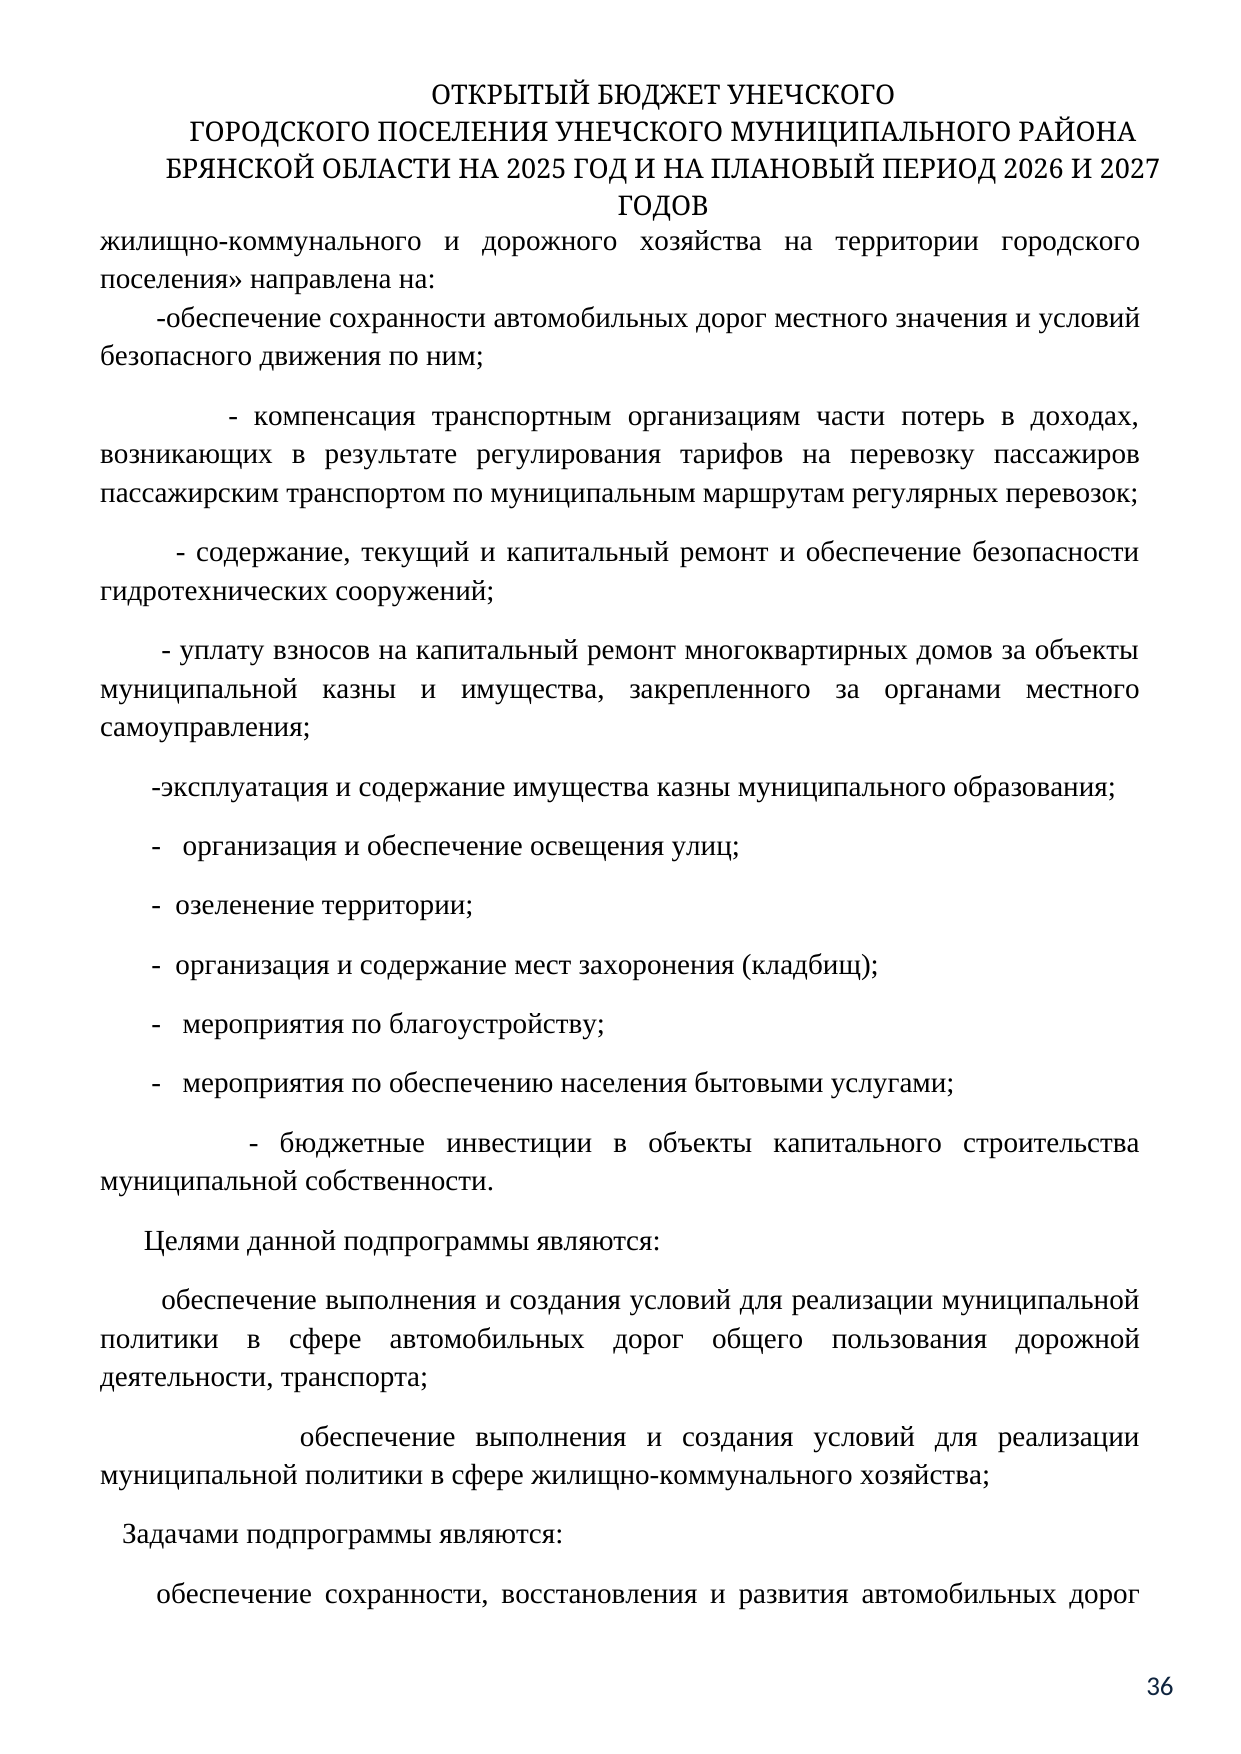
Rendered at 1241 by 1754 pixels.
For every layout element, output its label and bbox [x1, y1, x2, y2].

table_header [89, 223, 1152, 1609]
